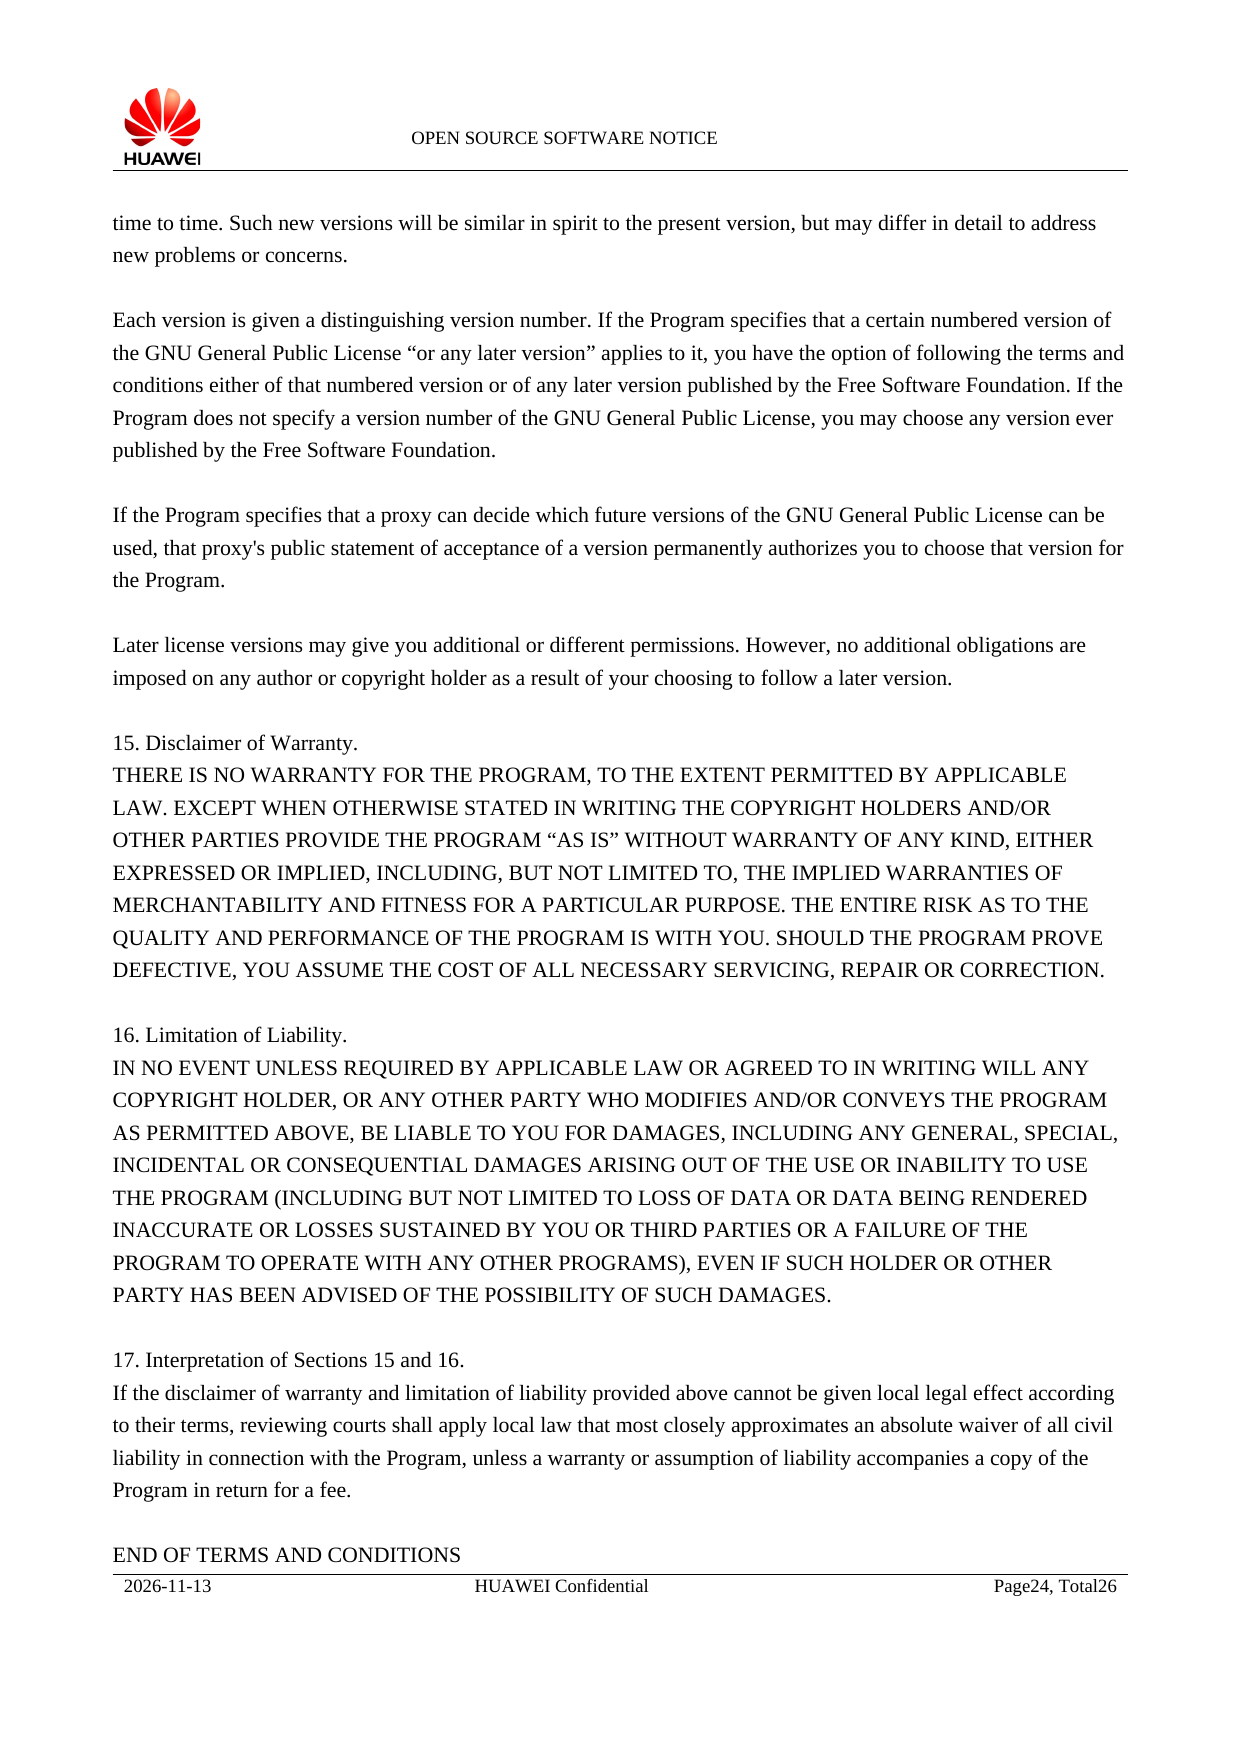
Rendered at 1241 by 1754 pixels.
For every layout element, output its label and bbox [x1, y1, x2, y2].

picture [124, 88, 201, 165]
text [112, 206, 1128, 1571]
